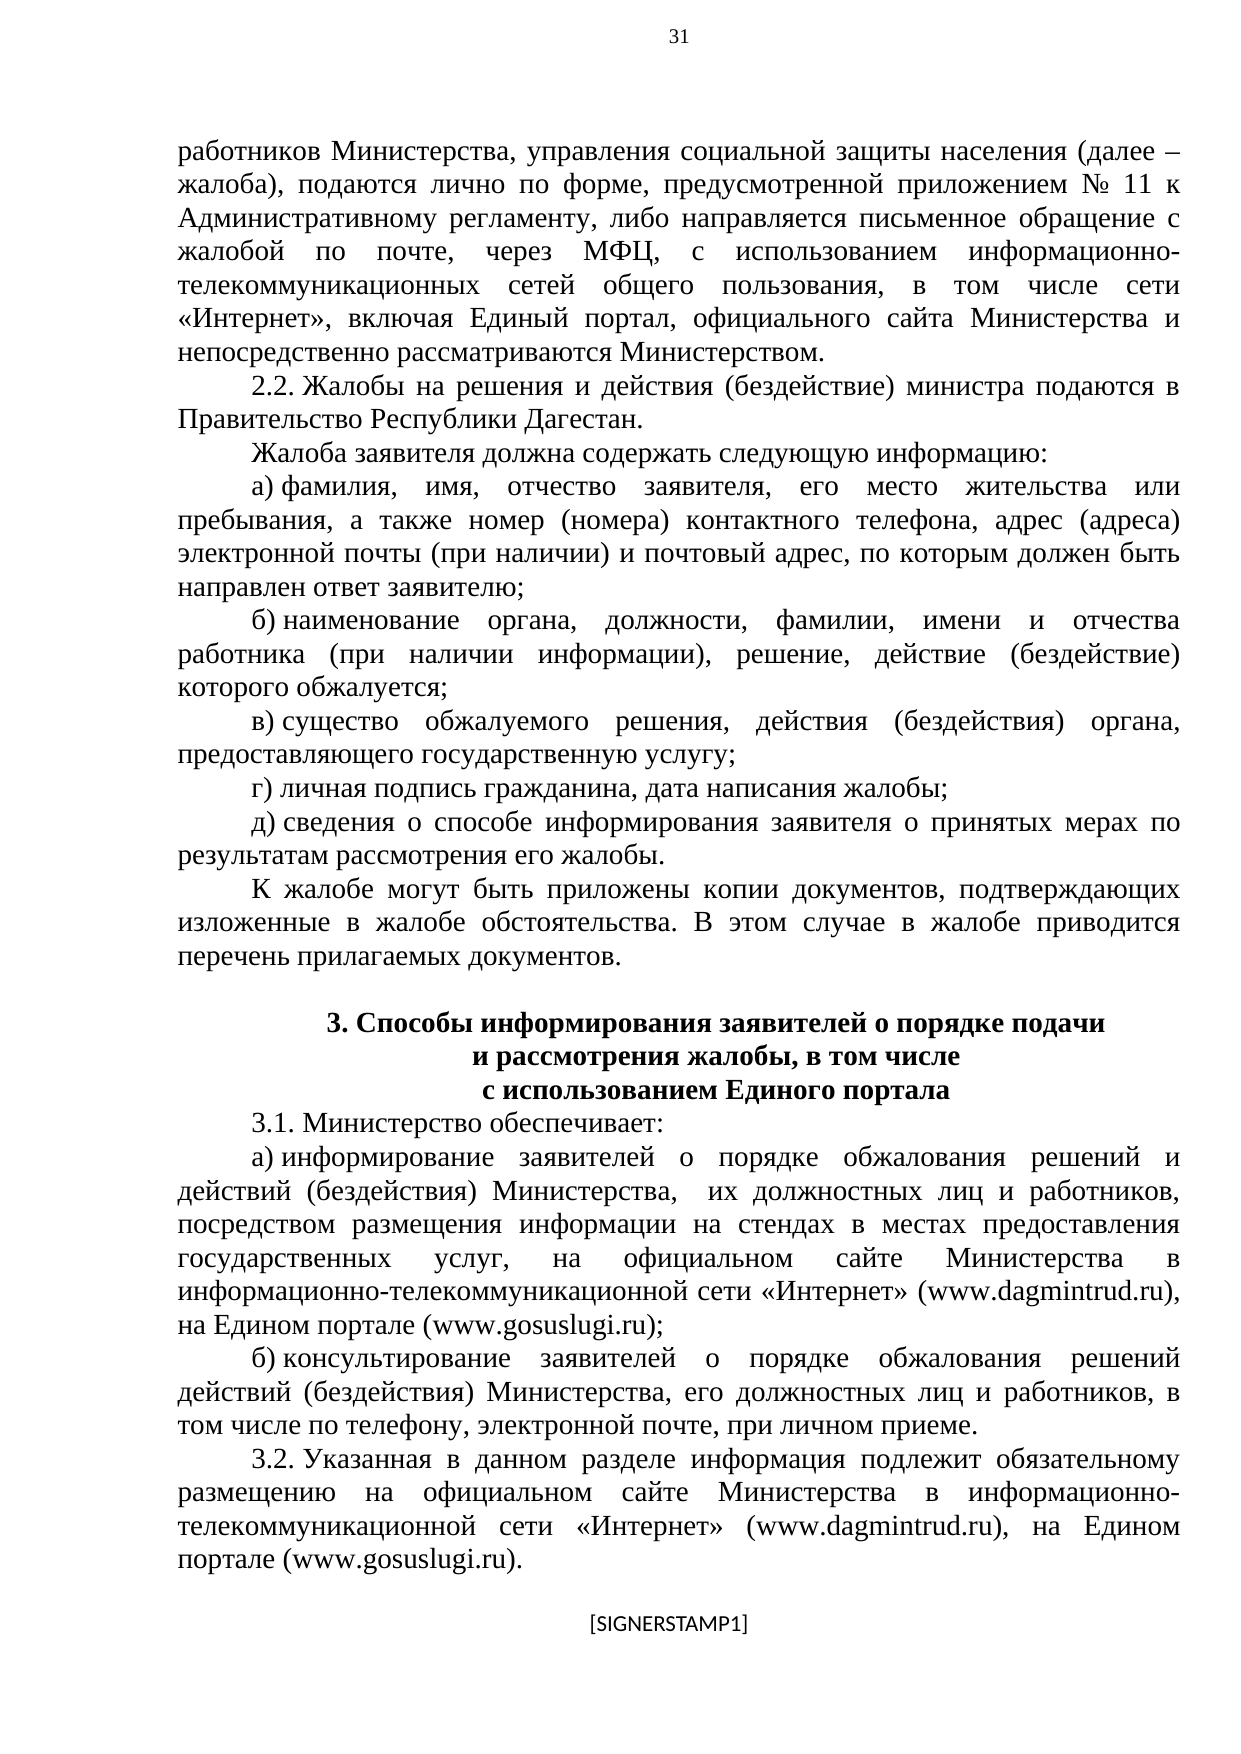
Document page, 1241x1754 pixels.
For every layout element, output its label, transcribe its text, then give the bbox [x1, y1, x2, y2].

text б) консультирование заявителей о порядке обжалования решений действий (бездействия) Министерства, его должностных лиц и работников, в том числе по телефону, электронной почте, при личном приеме. [177, 1340, 1181, 1441]
text б) наименование органа, должности, фамилии, имени и отчества работника (при наличии информации), решение, действие (бездействие) которого обжалуется; [177, 602, 1181, 703]
text а) фамилия, имя, отчество заявителя, его место жительства или пребывания, а также номер (номера) контактного телефона, адрес (адреса) электронной почты (при наличии) и почтовый адрес, по которым должен быть направлен ответ заявителю; [177, 468, 1181, 602]
text г) личная подпись гражданина, дата написания жалобы; [177, 770, 1181, 804]
text 3.2. Указанная в данном разделе информация подлежит обязательному размещению на официальном сайте Министерства в информационно-телекоммуникационной сети «Интернет» (www.dagmintrud.ru), на Едином портале (www.gosuslugi.ru). [177, 1441, 1181, 1575]
text и рассмотрения жалобы, в том числе [177, 1038, 1181, 1072]
text 2.2. Жалобы на решения и действия (бездействие) министра подаются в Правительство Республики Дагестан. [177, 368, 1181, 435]
text с использованием Единого портала [177, 1072, 1181, 1106]
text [177, 133, 1181, 368]
text Жалоба заявителя должна содержать следующую информацию: [177, 435, 1181, 468]
text в) существо обжалуемого решения, действия (бездействия) органа, предоставляющего государственную услугу; [177, 703, 1181, 770]
text [SIGNERSTAMP1] [157, 1609, 1181, 1637]
text д) сведения о способе информирования заявителя о принятых мерах по результатам рассмотрения его жалобы. [177, 804, 1181, 871]
text 3.1. Министерство обеспечивает: [177, 1106, 1181, 1139]
text К жалобе могут быть приложены копии документов, подтверждающих изложенные в жалобе обстоятельства. В этом случае в жалобе приводится перечень прилагаемых документов. [177, 871, 1181, 971]
text 3. Способы информирования заявителей о порядке подачи [177, 1005, 1181, 1038]
text а) информирование заявителей о порядке обжалования решений и действий (бездействия) Министерства, их должностных лиц и работников, посредством размещения информации на стендах в местах предоставления государственных услуг, на официальном сайте Министерства в информационно-телекоммуникационной сети «Интернет» (www.dagmintrud.ru), на Едином портале (www.gosuslugi.ru); [177, 1139, 1181, 1340]
